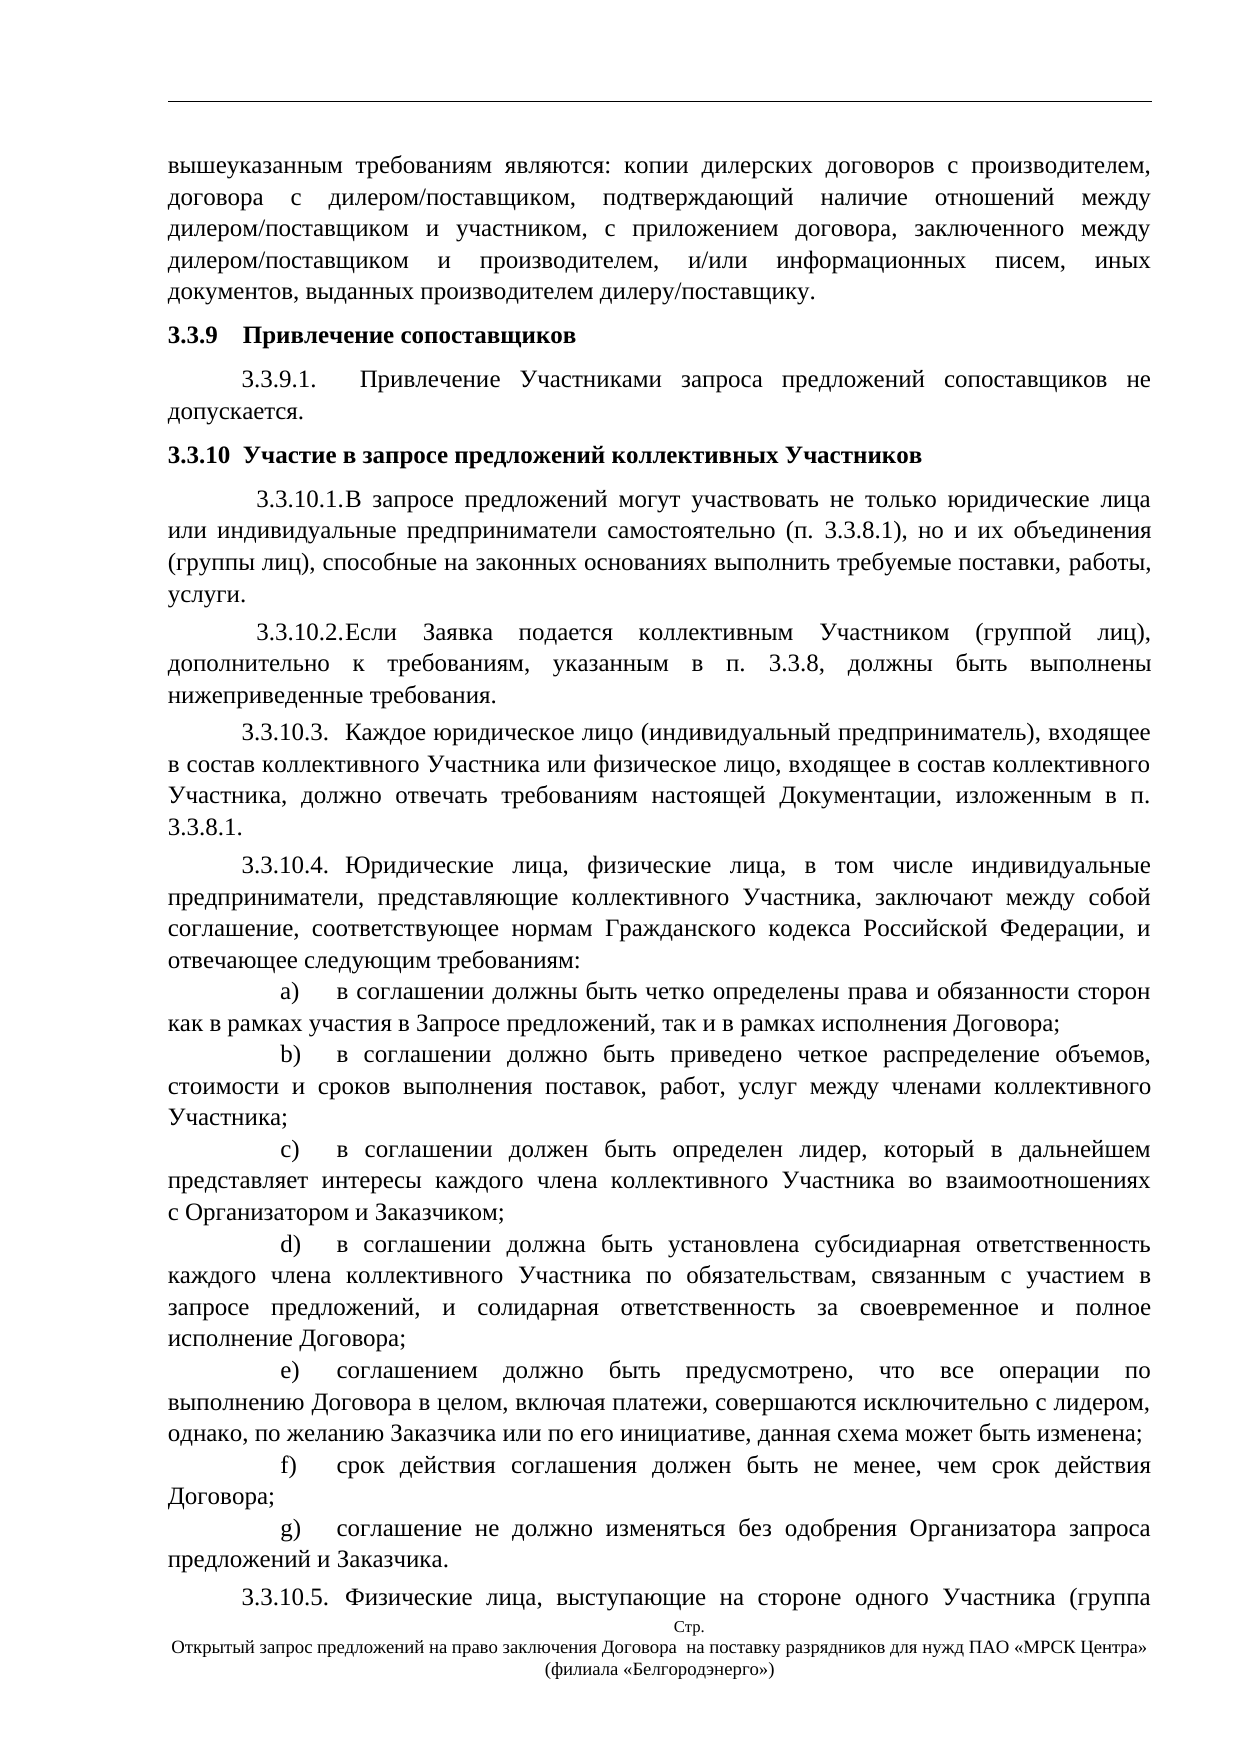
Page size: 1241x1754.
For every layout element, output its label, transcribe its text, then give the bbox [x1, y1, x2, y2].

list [168, 1582, 1152, 1611]
list в соглашении должен быть определен лидер, который в дальнейшем представляет интересы каждого члена коллективного Участника во взаимоотношениях с Организатором и Заказчиком; [168, 1134, 1152, 1226]
subtitle Участие в запросе предложений коллективных Участников [168, 440, 1152, 469]
list соглашение не должно изменяться без одобрения Организатора запроса предложений и Заказчика. [168, 1513, 1152, 1573]
list в соглашении должна быть установлена субсидиарная ответственность каждого члена коллективного Участника по обязательствам, связанным с участием в запросе предложений, и солидарная ответственность за своевременное и полное исполнение Договора; [168, 1229, 1152, 1352]
list срок действия соглашения должен быть не менее, чем срок действия Договора; [168, 1450, 1152, 1510]
list соглашением должно быть предусмотрено, что все операции по выполнению Договора в целом, включая платежи, совершаются исключительно с лидером, однако, по желанию Заказчика или по его инициативе, данная схема может быть изменена; [168, 1355, 1152, 1447]
subtitle Привлечение сопоставщиков [168, 320, 1152, 349]
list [168, 150, 1152, 305]
list в соглашении должны быть четко определены права и обязанности сторон как в рамках участия в Запросе предложений, так и в рамках исполнения Договора; [168, 976, 1152, 1037]
list в соглашении должно быть приведено четкое распределение объемов, стоимости и сроков выполнения поставок, работ, услуг между членами коллективного Участника; [168, 1039, 1152, 1131]
list Привлечение Участниками запроса предложений сопоставщиков не допускается. [168, 364, 1152, 425]
list Юридические лица, физические лица, в том числе индивидуальные предприниматели, представляющие коллективного Участника, заключают между собой соглашение, соответствующее нормам Гражданского кодекса Российской Федерации, и отвечающее следующим требованиям: [168, 850, 1152, 973]
